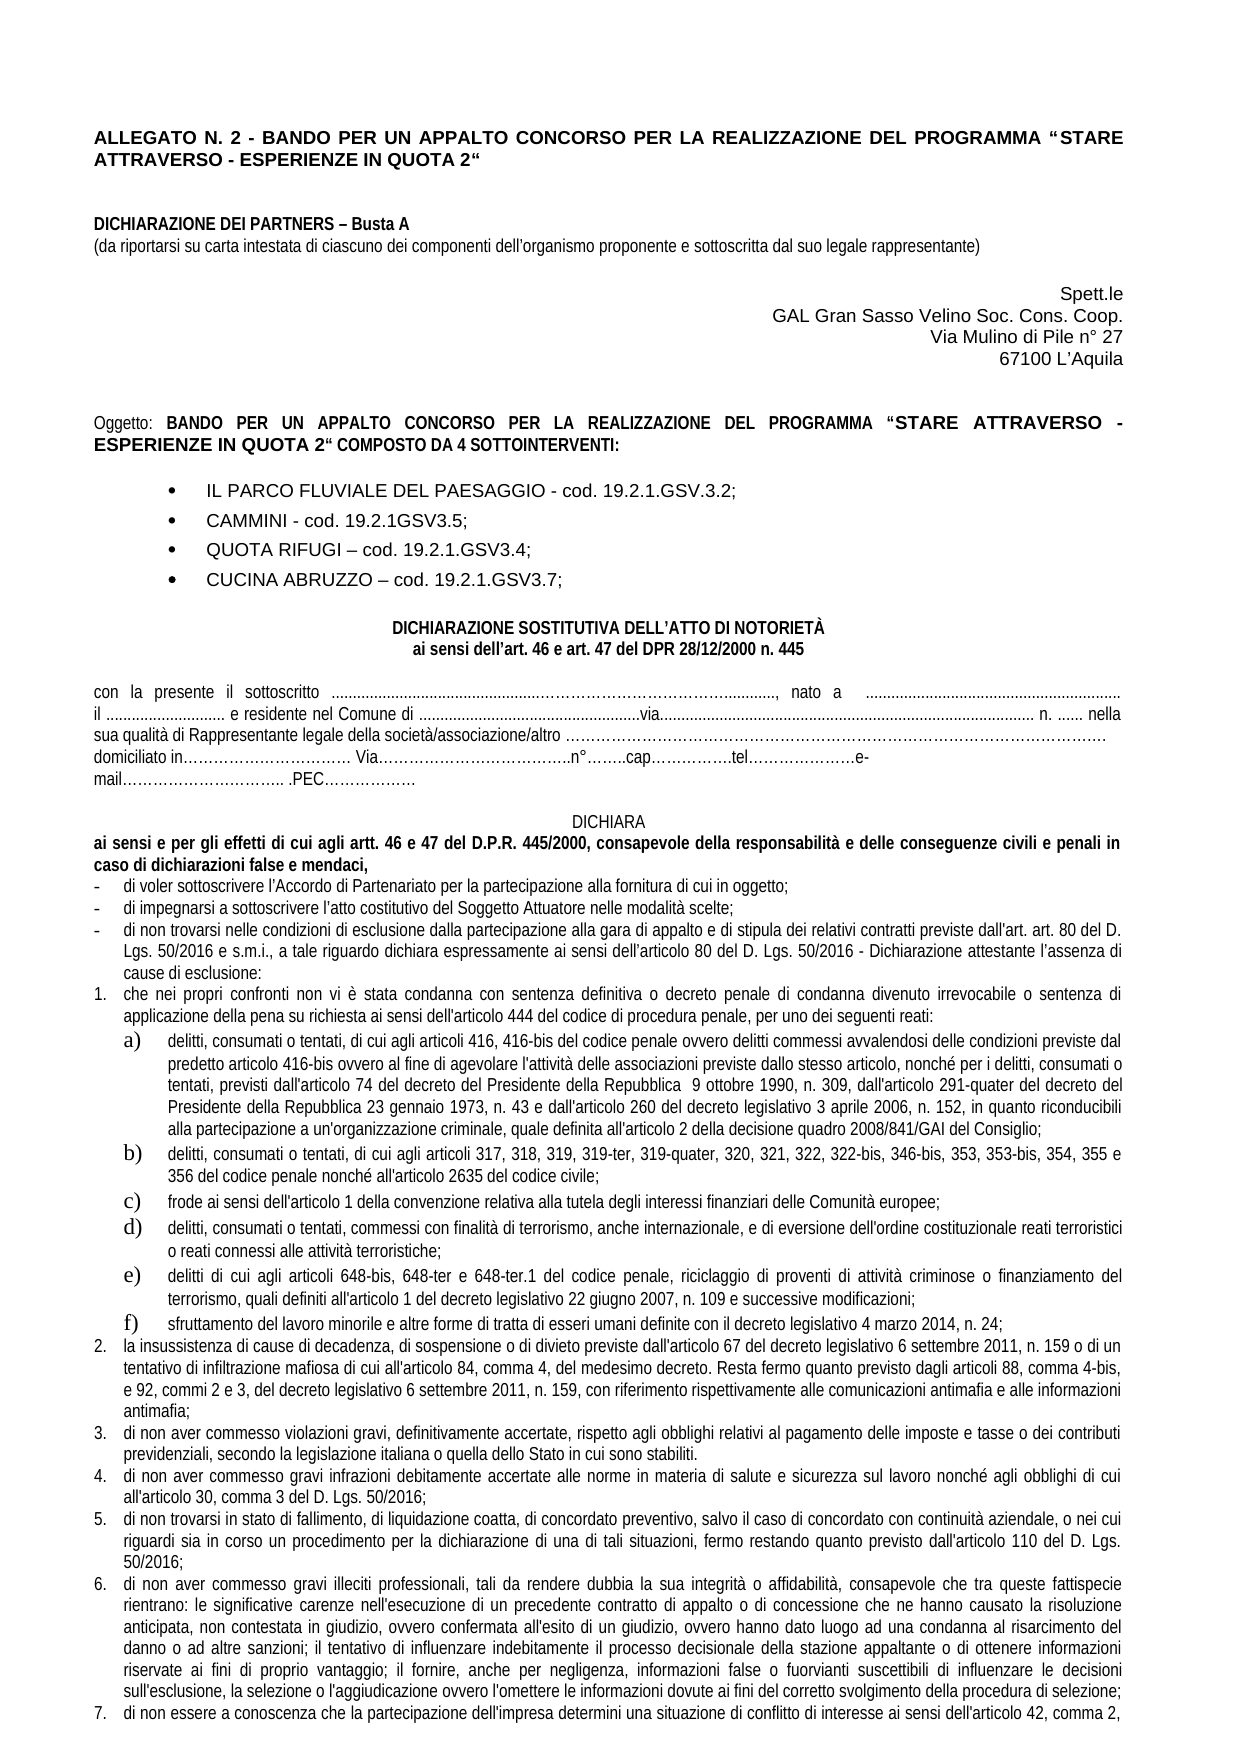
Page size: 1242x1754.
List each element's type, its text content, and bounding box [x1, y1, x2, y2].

list di impegnarsi a sottoscrivere l’atto costitutivo del Soggetto Attuatore nelle modalità scelte; [94, 897, 1123, 918]
list che nei propri confronti non vi è stata condanna con sentenza definitiva o decreto penale di condanna divenuto irrevocabile o sentenza di applicazione della pena su richiesta ai sensi dell'articolo 444 del codice di procedura penale, per uno dei seguenti reati: [94, 983, 1123, 1026]
text Oggetto: BANDO PER UN APPALTO CONCORSO PER LA REALIZZAZIONE DEL PROGRAMMA “STARE ATTRAVERSO - ESPERIENZE IN QUOTA 2“ COMPOSTO DA 4 SOTTOINTERVENTI: [94, 412, 1123, 456]
text domiciliato in…………………………… Via………………………………..n°……..cap…………….tel…………………e-mail………………………….. .PEC……………… [94, 746, 1123, 789]
text (da riportarsi su carta intestata di ciascuno dei componenti dell’organismo proponente e sottoscritta dal suo legale rappresentante) [94, 235, 1123, 256]
text Via Mulino di Pile n° 27 [94, 326, 1123, 347]
list di non trovarsi nelle condizioni di esclusione dalla partecipazione alla gara di appalto e di stipula dei relativi contratti previste dall'art. art. 80 del D. Lgs. 50/2016 e s.m.i., a tale riguardo dichiara espressamente ai sensi dell’articolo 80 del D. Lgs. 50/2016 - Dichiarazione attestante l’assenza di cause di esclusione: [94, 918, 1123, 983]
list delitti, consumati o tentati, commessi con finalità di terrorismo, anche internazionale, e di eversione dell'ordine costituzionale reati terroristici o reati connessi alle attività terroristiche; [123, 1213, 1123, 1261]
list delitti, consumati o tentati, di cui agli articoli 416, 416-bis del codice penale ovvero delitti commessi avvalendosi delle condizioni previste dal predetto articolo 416-bis ovvero al fine di agevolare l'attività delle associazioni previste dallo stesso articolo, nonché per i delitti, consumati o tentati, previsti dall'articolo 74 del decreto del Presidente della Repubblica 9 ottobre 1990, n. 309, dall'articolo 291-quater del decreto del Presidente della Repubblica 23 gennaio 1973, n. 43 e dall'articolo 260 del decreto legislativo 3 aprile 2006, n. 152, in quanto riconducibili alla partecipazione a un'organizzazione criminale, quale definita all'articolo 2 della decisione quadro 2008/841/GAI del Consiglio; [123, 1026, 1123, 1139]
list QUOTA RIFUGI – cod. 19.2.1.GSV3.4; [169, 539, 1126, 561]
text DICHIARAZIONE DEI PARTNERS – Busta A [94, 213, 1123, 235]
text con la presente il sottoscritto .................................................………………………………............, nato a ............................................................ il ............................ e residente nel Comune di ....................................................via........................................................................................ n. ...... nella sua qualità di Rappresentante legale della società/associazione/altro ……………………………………………………………………………………………. [94, 681, 1123, 746]
text ALLEGATO N. 2 - BANDO PER UN APPALTO CONCORSO PER LA REALIZZAZIONE DEL PROGRAMMA “STARE ATTRAVERSO - ESPERIENZE IN QUOTA 2“ [94, 127, 1123, 170]
list di non aver commesso violazioni gravi, definitivamente accertate, rispetto agli obblighi relativi al pagamento delle imposte e tasse o dei contributi previdenziali, secondo la legislazione italiana o quella dello Stato in cui sono stabiliti. [94, 1422, 1123, 1465]
list di non aver commesso gravi infrazioni debitamente accertate alle norme in materia di salute e sicurezza sul lavoro nonché agli obblighi di cui all'articolo 30, comma 3 del D. Lgs. 50/2016; [94, 1465, 1123, 1508]
list di non trovarsi in stato di fallimento, di liquidazione coatta, di concordato preventivo, salvo il caso di concordato con continuità aziendale, o nei cui riguardi sia in corso un procedimento per la dichiarazione di una di tali situazioni, fermo restando quanto previsto dall'articolo 110 del D. Lgs. 50/2016; [94, 1508, 1123, 1573]
list la insussistenza di cause di decadenza, di sospensione o di divieto previste dall'articolo 67 del decreto legislativo 6 settembre 2011, n. 159 o di un tentativo di infiltrazione mafiosa di cui all'articolo 84, comma 4, del medesimo decreto. Resta fermo quanto previsto dagli articoli 88, comma 4-bis, e 92, commi 2 e 3, del decreto legislativo 6 settembre 2011, n. 159, con riferimento rispettivamente alle comunicazioni antimafia e alle informazioni antimafia; [94, 1335, 1123, 1422]
list CAMMINI - cod. 19.2.1GSV3.5; [169, 510, 1126, 531]
text DICHIARA [94, 811, 1123, 832]
list delitti, consumati o tentati, di cui agli articoli 317, 318, 319, 319-ter, 319-quater, 320, 321, 322, 322-bis, 346-bis, 353, 353-bis, 354, 355 e 356 del codice penale nonché all'articolo 2635 del codice civile; [123, 1139, 1123, 1187]
text DICHIARAZIONE SOSTITUTIVA DELL’ATTO DI NOTORIETÀ [94, 617, 1123, 638]
list frode ai sensi dell'articolo 1 della convenzione relativa alla tutela degli interessi finanziari delle Comunità europee; [123, 1187, 1123, 1213]
list delitti di cui agli articoli 648-bis, 648-ter e 648-ter.1 del codice penale, riciclaggio di proventi di attività criminose o finanziamento del terrorismo, quali definiti all'articolo 1 del decreto legislativo 22 giugno 2007, n. 109 e successive modificazioni; [123, 1261, 1123, 1309]
list di non aver commesso gravi illeciti professionali, tali da rendere dubbia la sua integrità o affidabilità, consapevole che tra queste fattispecie rientrano: le significative carenze nell'esecuzione di un precedente contratto di appalto o di concessione che ne hanno causato la risoluzione anticipata, non contestata in giudizio, ovvero confermata all'esito di un giudizio, ovvero hanno dato luogo ad una condanna al risarcimento del danno o ad altre sanzioni; il tentativo di influenzare indebitamente il processo decisionale della stazione appaltante o di ottenere informazioni riservate ai fini di proprio vantaggio; il fornire, anche per negligenza, informazioni false o fuorvianti suscettibili di influenzare le decisioni sull'esclusione, la selezione o l'aggiudicazione ovvero l'omettere le informazioni dovute ai fini del corretto svolgimento della procedura di selezione; [94, 1573, 1123, 1702]
text Spett.le [94, 283, 1123, 304]
list IL PARCO FLUVIALE DEL PAESAGGIO - cod. 19.2.1.GSV.3.2; [169, 480, 1126, 502]
text ai sensi dell’art. 46 e art. 47 del DPR 28/12/2000 n. 445 [94, 638, 1123, 660]
text GAL Gran Sasso Velino Soc. Cons. Coop. [94, 304, 1123, 326]
text ai sensi e per gli effetti di cui agli artt. 46 e 47 del D.P.R. 445/2000, consapevole della responsabilità e delle conseguenze civili e penali in caso di dichiarazioni false e mendaci, [94, 832, 1123, 875]
list CUCINA ABRUZZO – cod. 19.2.1.GSV3.7; [169, 569, 1126, 590]
text 67100 L’Aquila [94, 347, 1123, 369]
list di voler sottoscrivere l’Accordo di Partenariato per la partecipazione alla fornitura di cui in oggetto; [94, 875, 1123, 897]
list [94, 1702, 1123, 1723]
list sfruttamento del lavoro minorile e altre forme di tratta di esseri umani definite con il decreto legislativo 4 marzo 2014, n. 24; [123, 1309, 1123, 1335]
